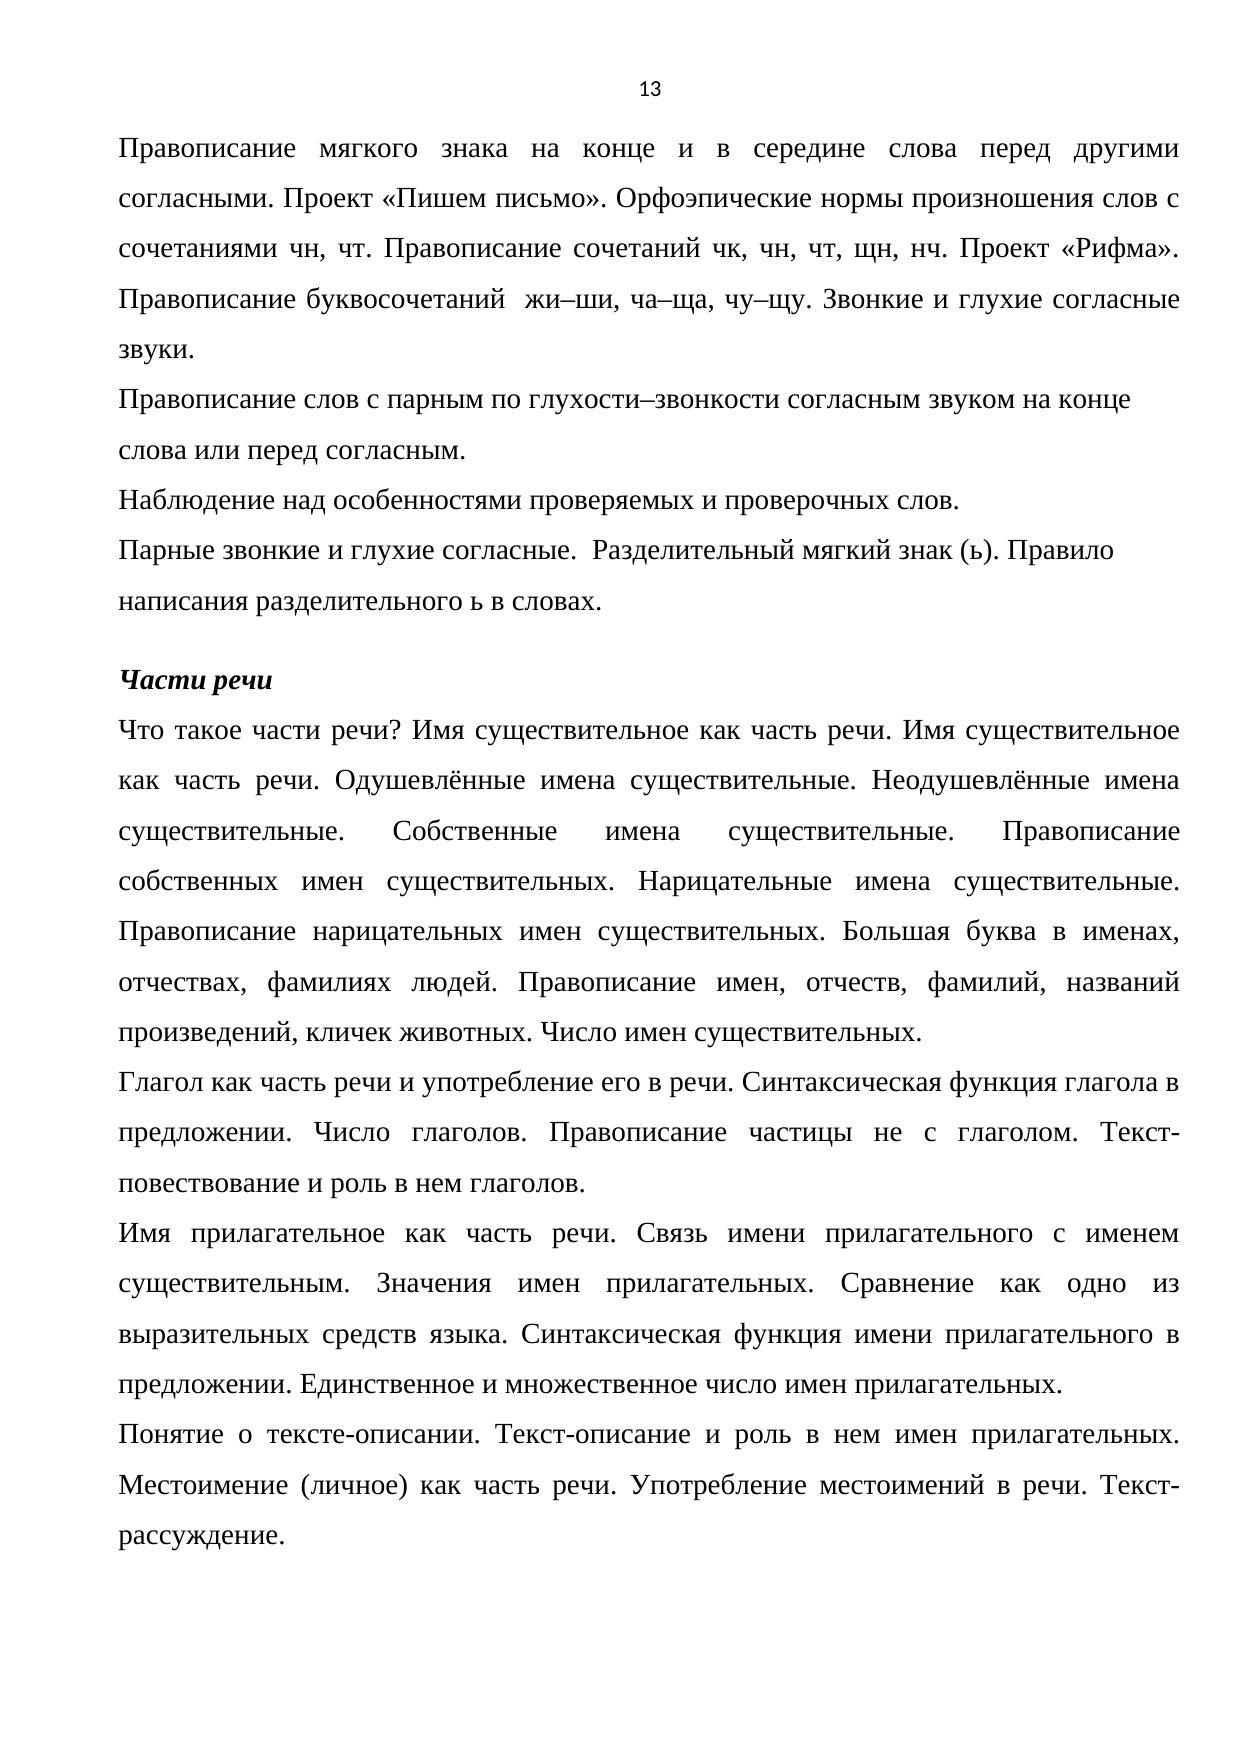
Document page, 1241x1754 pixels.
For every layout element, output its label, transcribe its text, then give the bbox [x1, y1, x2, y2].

text Правописание мягкого знака на конце и в середине слова перед другими согласными. Проект «Пишем письмо». Орфоэпические нормы произношения слов с сочетаниями чн, чт. Правописание сочетаний чк, чн, чт, щн, нч. Проект «Рифма». Правописание буквосочетаний жи–ши, ча–ща, чу–щу. Звонкие и глухие согласные звуки. [118, 130, 1181, 365]
text Части речи [118, 662, 1181, 695]
text Что такое части речи? Имя существительное как часть речи. Имя существительное как часть речи. Одушевлённые имена существительные. Неодушевлённые имена существительные. Собственные имена существительные. Правописание собственных имен существительных. Нарицательные имена существительные. Правописание нарицательных имен существительных. Большая буква в именах, отчествах, фамилиях людей. Правописание имен, отчеств, фамилий, названий произведений, кличек животных. Число имен существительных. [118, 712, 1181, 1047]
text Имя прилагательное как часть речи. Связь имени прилагательного с именем существительным. Значения имен прилагательных. Сравнение как одно из выразительных средств языка. Синтаксическая функция имени прилагательного в предложении. Единственное и множественное число имен прилагательных. [118, 1215, 1181, 1400]
text Глагол как часть речи и употребление его в речи. Синтаксическая функция глагола в предложении. Число глаголов. Правописание частицы не с глаголом. Текст-повествование и роль в нем глаголов. [118, 1064, 1181, 1198]
text Правописание слов с парным по глухости–звонкости согласным звуком на конце слова или перед согласным. [118, 381, 1181, 465]
text Наблюдение над особенностями проверяемых и проверочных слов. [118, 482, 1181, 516]
text Парные звонкие и глухие согласные. Разделительный мягкий знак (ь). Правило написания разделительного ь в словах. [118, 532, 1181, 616]
text Понятие о тексте-описании. Текст-описание и роль в нем имен прилагательных. Местоимение (личное) как часть речи. Употребление местоимений в речи. Текст- рассуждение. [118, 1416, 1181, 1551]
